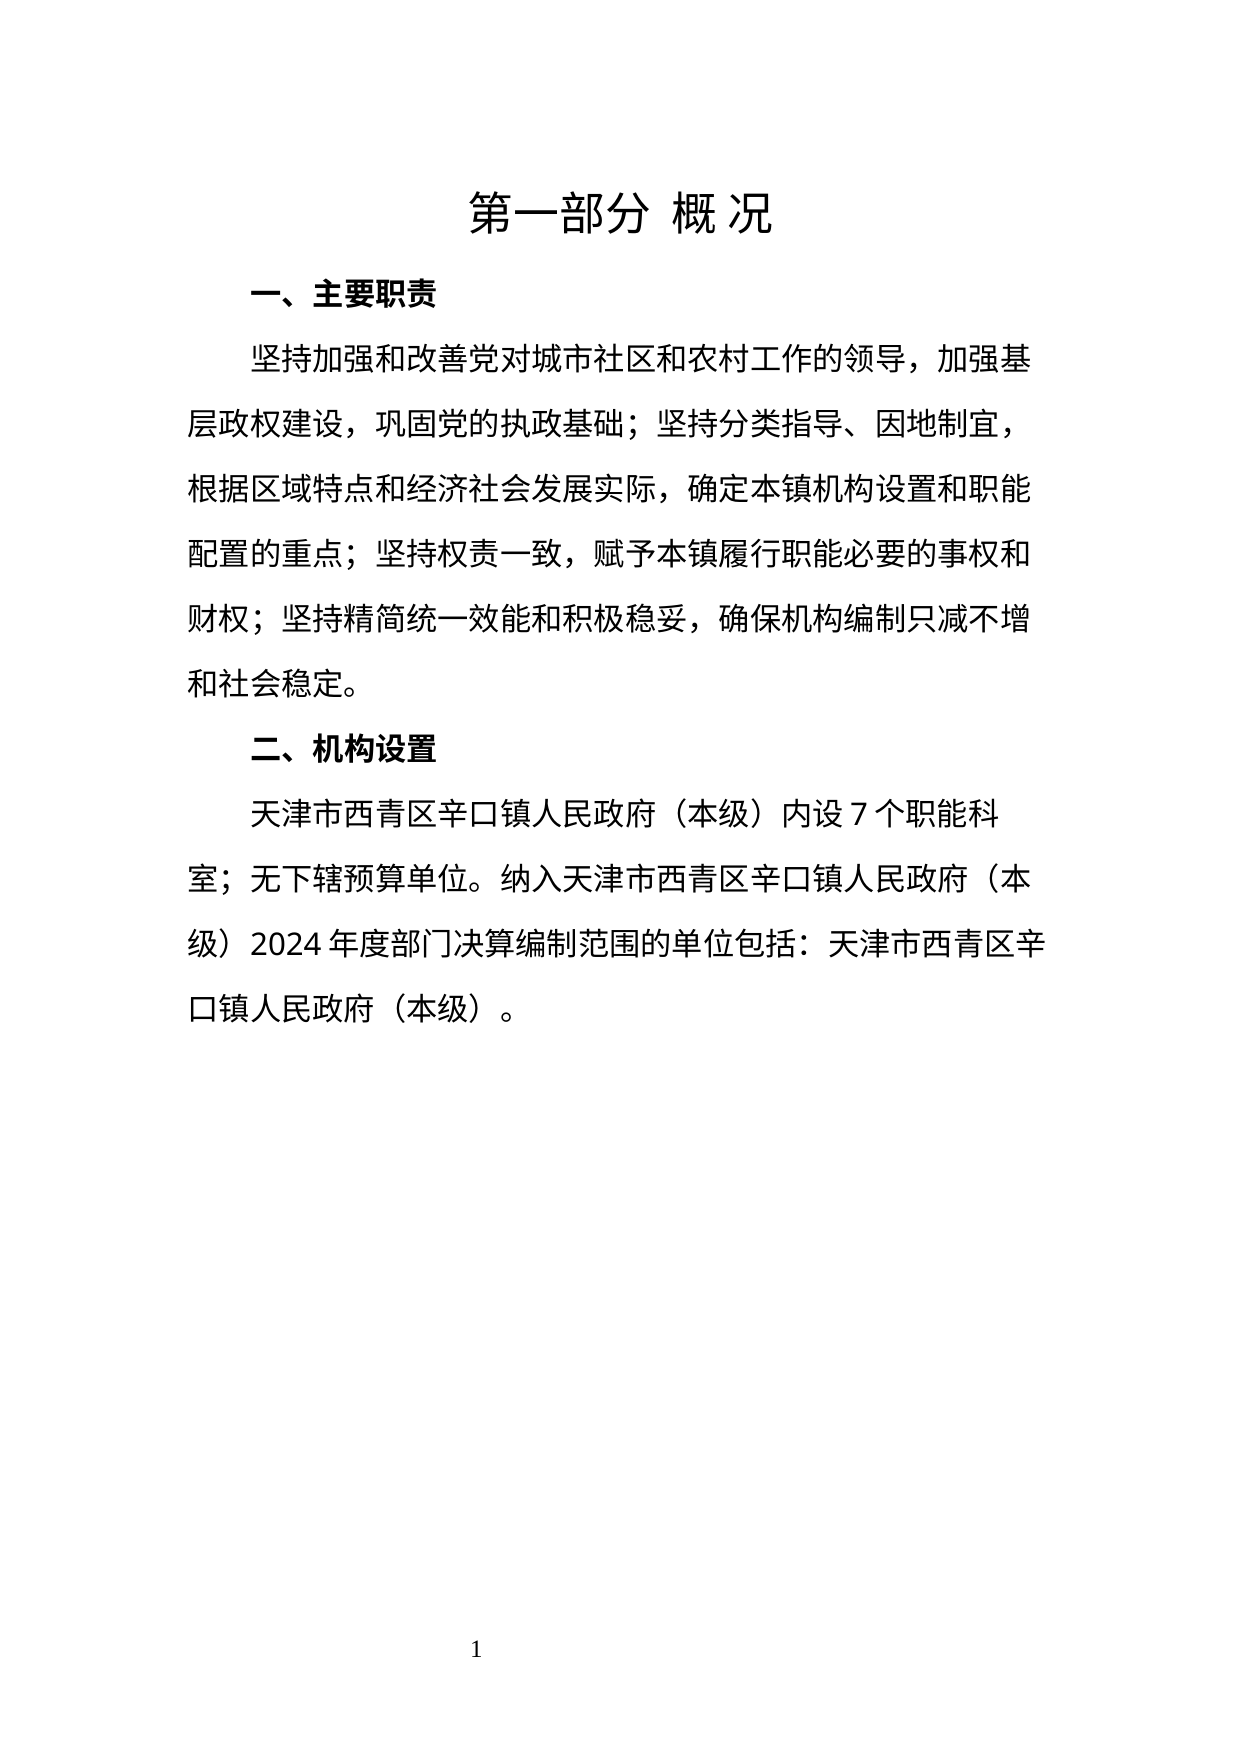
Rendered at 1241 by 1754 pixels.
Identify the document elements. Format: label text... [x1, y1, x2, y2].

subtitle 一、主要职责 [187, 259, 1053, 324]
text 坚持加强和改善党对城市社区和农村工作的领导，加强基层政权建设，巩固党的执政基础；坚持分类指导、因地制宜，根据区域特点和经济社会发展实际，确定本镇机构设置和职能配置的重点；坚持权责一致，赋予本镇履行职能必要的事权和财权；坚持精简统一效能和积极稳妥，确保机构编制只减不增和社会稳定。 [187, 324, 1053, 714]
subtitle 第一部分 概 况 [187, 162, 1053, 259]
text 天津市西青区辛口镇人民政府（本级）内设7个职能科室；无下辖预算单位。纳入天津市西青区辛口镇人民政府（本级）2024年度部门决算编制范围的单位包括：天津市西青区辛口镇人民政府（本级）。 [187, 779, 1053, 1039]
subtitle 二、机构设置 [187, 714, 1053, 779]
